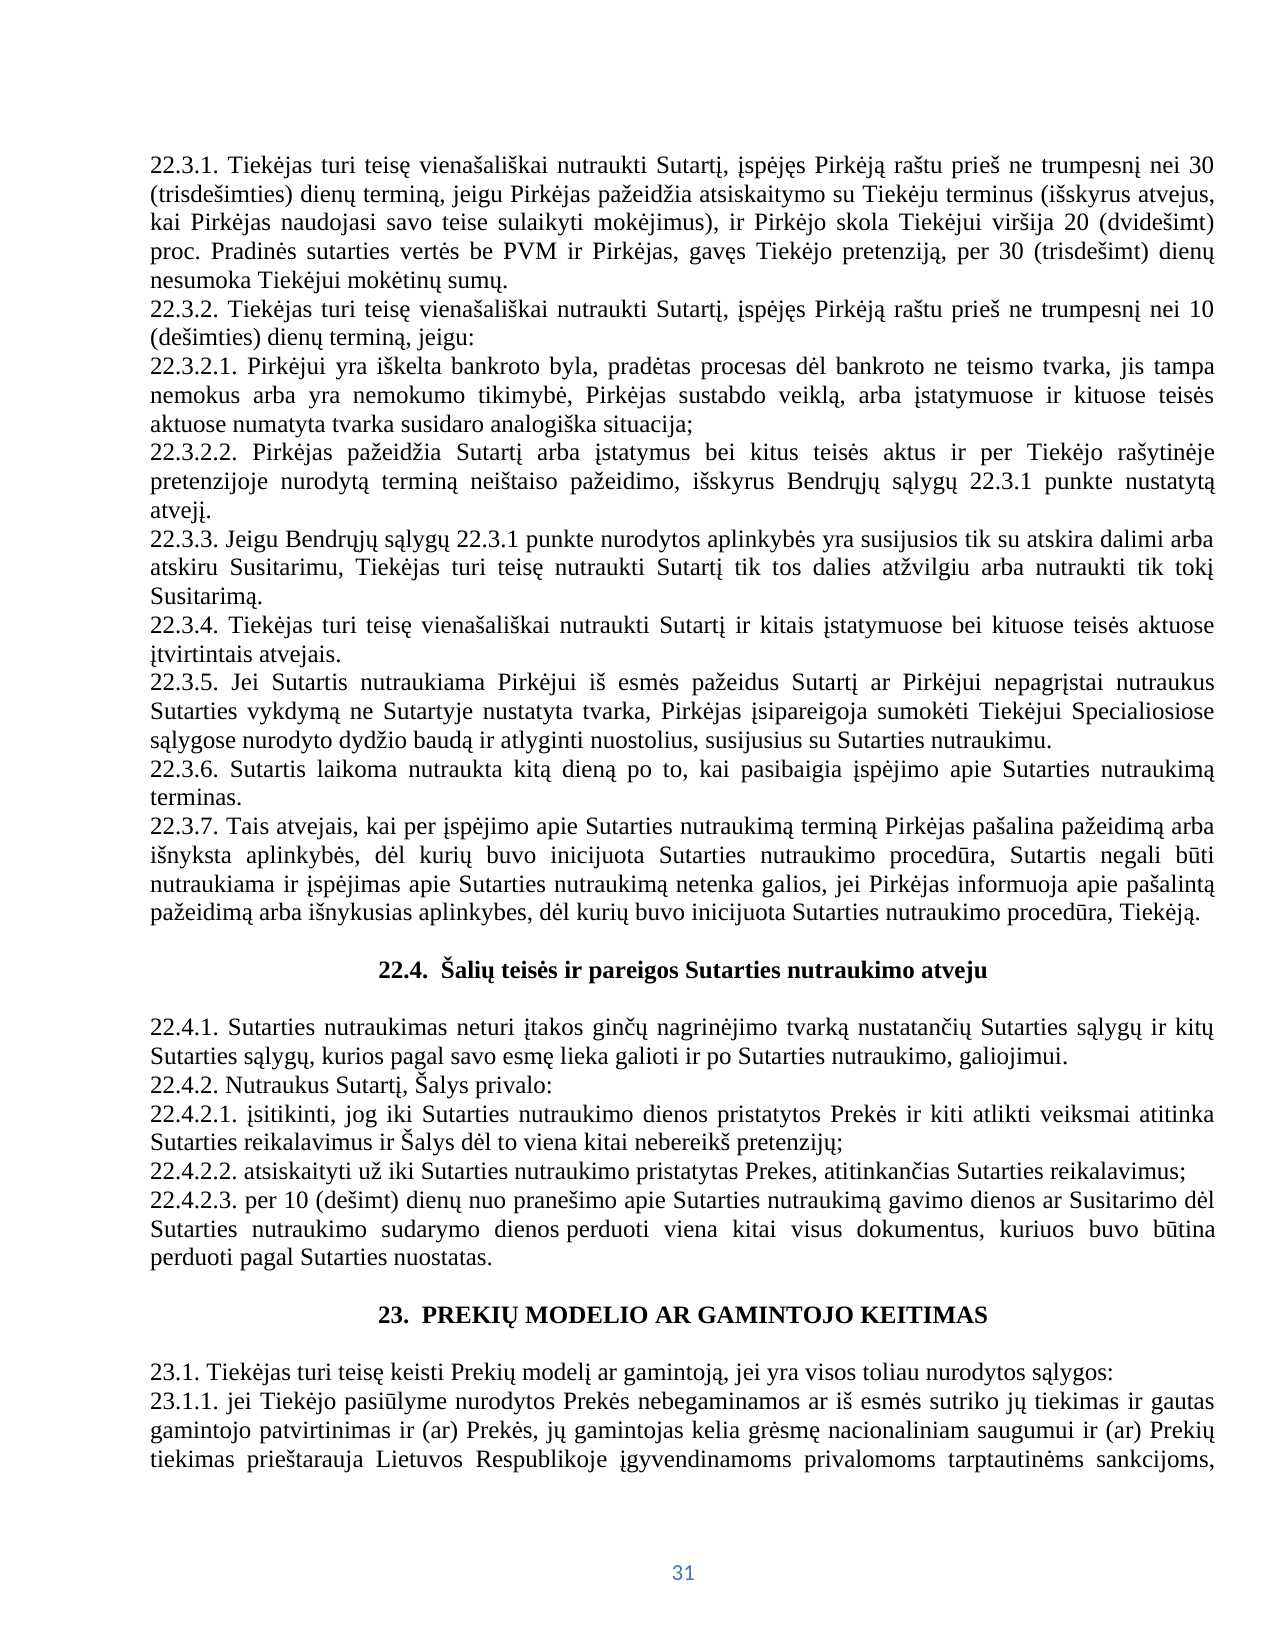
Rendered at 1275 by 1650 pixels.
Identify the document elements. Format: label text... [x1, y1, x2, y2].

text 22.4. Šalių teisės ir pareigos Sutarties nutraukimo atveju [150, 955, 1216, 984]
text 22.3.2.1. Pirkėjui yra iškelta bankroto byla, pradėtas procesas dėl bankroto ne teismo tvarka, jis tampa nemokus arba yra nemokumo tikimybė, Pirkėjas sustabdo veiklą, arba įstatymuose ir kituose teisės aktuose numatyta tvarka susidaro analogiška situacija; [150, 351, 1216, 437]
text 22.4.2.3. per 10 (dešimt) dienų nuo pranešimo apie Sutarties nutraukimą gavimo dienos ar Susitarimo dėl Sutarties nutraukimo sudarymo dienos perduoti viena kitai visus dokumentus, kuriuos buvo būtina perduoti pagal Sutarties nuostatas. [150, 1185, 1216, 1271]
text 22.3.5. Jei Sutartis nutraukiama Pirkėjui iš esmės pažeidus Sutartį ar Pirkėjui nepagrįstai nutraukus Sutarties vykdymą ne Sutartyje nustatyta tvarka, Pirkėjas įsipareigoja sumokėti Tiekėjui Specialiosiose sąlygose nurodyto dydžio baudą ir atlyginti nuostolius, susijusius su Sutarties nutraukimu. [150, 667, 1216, 754]
text 22.4.2.2. atsiskaityti už iki Sutarties nutraukimo pristatytas Prekes, atitinkančias Sutarties reikalavimus; [150, 1156, 1216, 1185]
text 22.4.2. Nutraukus Sutartį, Šalys privalo: [150, 1070, 1216, 1099]
text 22.3.7. Tais atvejais, kai per įspėjimo apie Sutarties nutraukimą terminą Pirkėjas pašalina pažeidimą arba išnyksta aplinkybės, dėl kurių buvo inicijuota Sutarties nutraukimo procedūra, Sutartis negali būti nutraukiama ir įspėjimas apie Sutarties nutraukimą netenka galios, jei Pirkėjas informuoja apie pašalintą pažeidimą arba išnykusias aplinkybes, dėl kurių buvo inicijuota Sutarties nutraukimo procedūra, Tiekėją. [150, 811, 1216, 926]
text 22.3.3. Jeigu Bendrųjų sąlygų 22.3.1 punkte nurodytos aplinkybės yra susijusios tik su atskira dalimi arba atskiru Susitarimu, Tiekėjas turi teisę nutraukti Sutartį tik tos dalies atžvilgiu arba nutraukti tik tokį Susitarimą. [150, 524, 1216, 610]
text 23. PREKIŲ MODELIO AR GAMINTOJO KEITIMAS [150, 1300, 1216, 1329]
text 22.3.1. Tiekėjas turi teisę vienašališkai nutraukti Sutartį, įspėjęs Pirkėją raštu prieš ne trumpesnį nei 30 (trisdešimties) dienų terminą, jeigu Pirkėjas pažeidžia atsiskaitymo su Tiekėju terminus (išskyrus atvejus, kai Pirkėjas naudojasi savo teise sulaikyti mokėjimus), ir Pirkėjo skola Tiekėjui viršija 20 (dvidešimt) proc. Pradinės sutarties vertės be PVM ir Pirkėjas, gavęs Tiekėjo pretenziją, per 30 (trisdešimt) dienų nesumoka Tiekėjui mokėtinų sumų. [150, 150, 1216, 294]
text 22.4.2.1. įsitikinti, jog iki Sutarties nutraukimo dienos pristatytos Prekės ir kiti atlikti veiksmai atitinka Sutarties reikalavimus ir Šalys dėl to viena kitai nebereikš pretenzijų; [150, 1099, 1216, 1156]
text 22.3.4. Tiekėjas turi teisę vienašališkai nutraukti Sutartį ir kitais įstatymuose bei kituose teisės aktuose įtvirtintais atvejais. [150, 610, 1216, 667]
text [150, 1386, 1216, 1472]
text 22.3.2. Tiekėjas turi teisę vienašališkai nutraukti Sutartį, įspėjęs Pirkėją raštu prieš ne trumpesnį nei 10 (dešimties) dienų terminą, jeigu: [150, 294, 1216, 351]
text 22.3.6. Sutartis laikoma nutraukta kitą dieną po to, kai pasibaigia įspėjimo apie Sutarties nutraukimą terminas. [150, 754, 1216, 811]
text 22.3.2.2. Pirkėjas pažeidžia Sutartį arba įstatymus bei kitus teisės aktus ir per Tiekėjo rašytinėje pretenzijoje nurodytą terminą neištaiso pažeidimo, išskyrus Bendrųjų sąlygų 22.3.1 punkte nustatytą atvejį. [150, 437, 1216, 524]
text 23.1. Tiekėjas turi teisę keisti Prekių modelį ar gamintoją, jei yra visos toliau nurodytos sąlygos: [150, 1357, 1216, 1386]
text 22.4.1. Sutarties nutraukimas neturi įtakos ginčų nagrinėjimo tvarką nustatančių Sutarties sąlygų ir kitų Sutarties sąlygų, kurios pagal savo esmę lieka galioti ir po Sutarties nutraukimo, galiojimui. [150, 1012, 1216, 1070]
